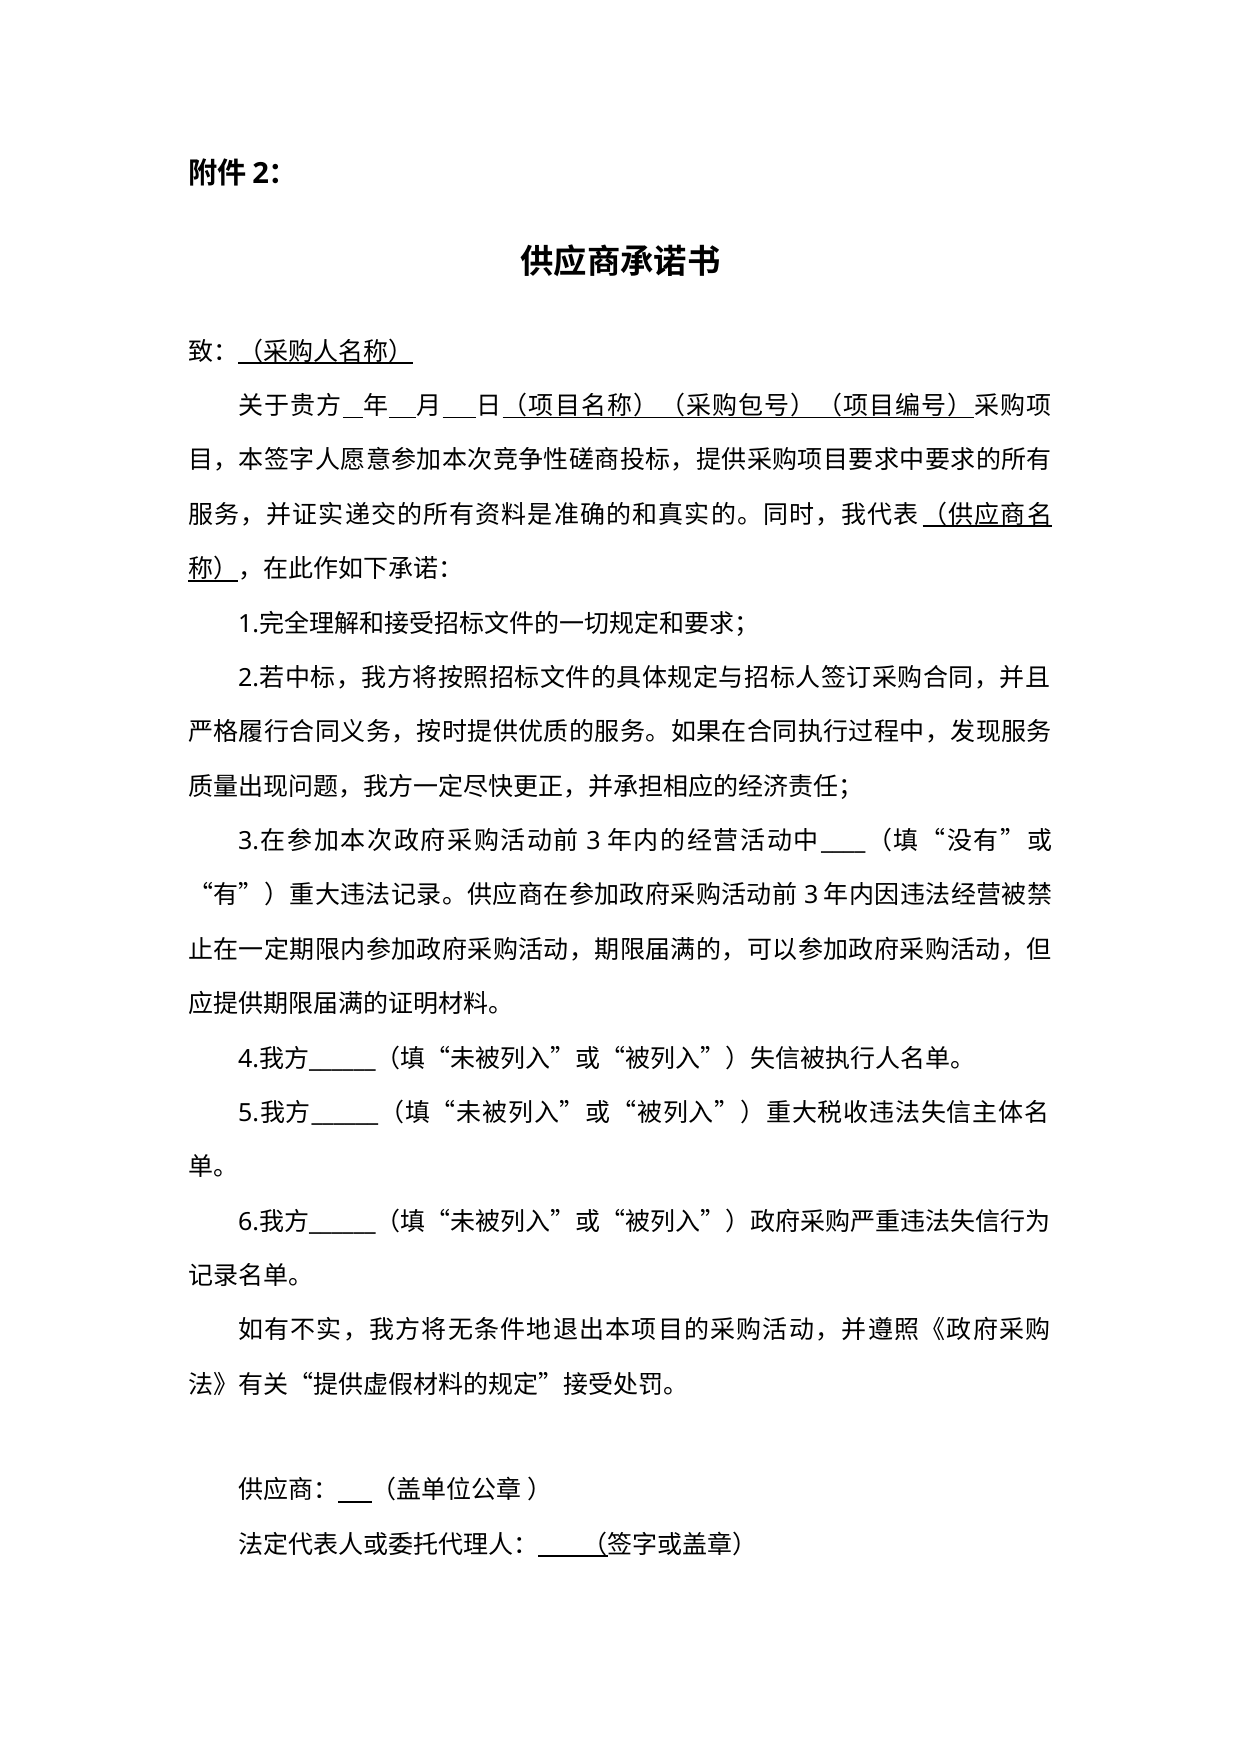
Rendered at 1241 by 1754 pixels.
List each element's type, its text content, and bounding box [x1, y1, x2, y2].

text 如有不实，我方将无条件地退出本项目的采购活动，并遵照《政府采购法》有关“提供虚假材料的规定”接受处罚。 [188, 1310, 1052, 1401]
text 2.若中标，我方将按照招标文件的具体规定与招标人签订采购合同，并且严格履行合同义务，按时提供优质的服务。如果在合同执行过程中，发现服务质量出现问题，我方一定尽快更正，并承担相应的经济责任； [188, 657, 1052, 802]
text 供应商承诺书 [188, 235, 1052, 283]
text 6.我方______（填“未被列入”或“被列入”）政府采购严重违法失信行为记录名单。 [188, 1201, 1052, 1292]
text 1.完全理解和接受招标文件的一切规定和要求； [188, 603, 1052, 639]
text 5.我方______（填“未被列入”或“被列入”）重大税收违法失信主体名单。 [188, 1092, 1052, 1183]
text 致：（采购人名称） [188, 331, 1052, 367]
text 3.在参加本次政府采购活动前3年内的经营活动中____（填“没有”或“有”）重大违法记录。供应商在参加政府采购活动前3年内因违法经营被禁止在一定期限内参加政府采购活动，期限届满的，可以参加政府采购活动，但应提供期限届满的证明材料。 [188, 821, 1052, 1020]
text 附件2： [188, 150, 1052, 192]
text 关于贵方 年 月 日（项目名称）（采购包号）（项目编号）采购项目，本签字人愿意参加本次竞争性磋商投标，提供采购项目要求中要求的所有服务，并证实递交的所有资料是准确的和真实的。同时，我代表（供应商名称），在此作如下承诺： [188, 386, 1052, 585]
text 法定代表人或委托代理人： （签字或盖章） [188, 1524, 1052, 1560]
text 4.我方______（填“未被列入”或“被列入”）失信被执行人名单。 [188, 1038, 1052, 1074]
text 供应商： （盖单位公章 ） [188, 1470, 1052, 1506]
